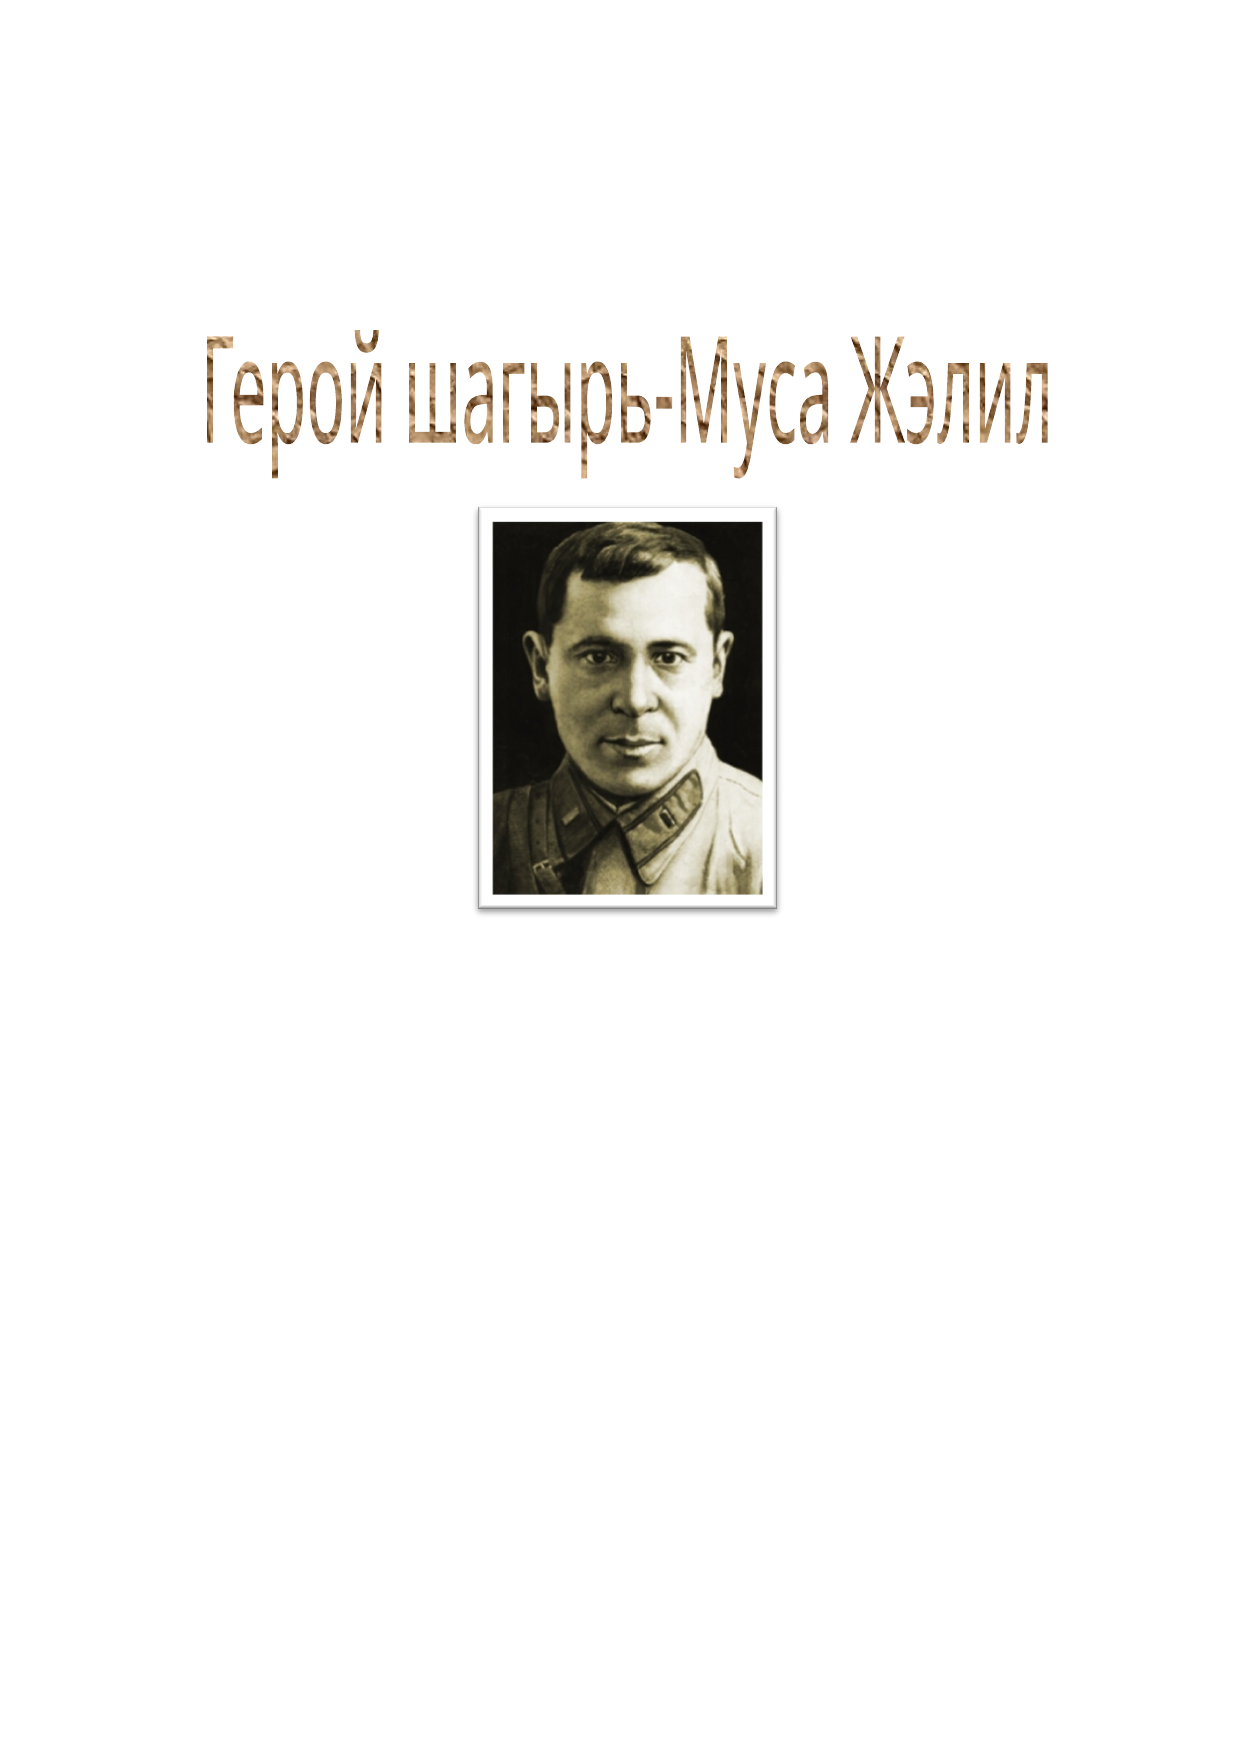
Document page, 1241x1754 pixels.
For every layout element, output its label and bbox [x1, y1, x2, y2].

picture [581, 361, 613, 479]
picture [937, 363, 969, 444]
picture [409, 363, 456, 443]
picture [564, 363, 571, 443]
picture [621, 363, 651, 443]
picture [531, 363, 559, 443]
picture [1016, 363, 1048, 444]
picture [680, 336, 727, 443]
picture [354, 330, 379, 353]
picture [503, 363, 525, 443]
picture [850, 336, 905, 443]
picture [733, 363, 767, 479]
picture [207, 336, 234, 443]
picture [350, 363, 382, 443]
picture [464, 361, 493, 445]
picture [769, 361, 795, 445]
picture [233, 361, 264, 445]
picture [309, 361, 342, 445]
picture [800, 361, 829, 445]
picture [979, 363, 1011, 443]
picture [272, 361, 303, 479]
picture [469, 503, 786, 918]
picture [907, 361, 934, 445]
picture [656, 396, 673, 409]
